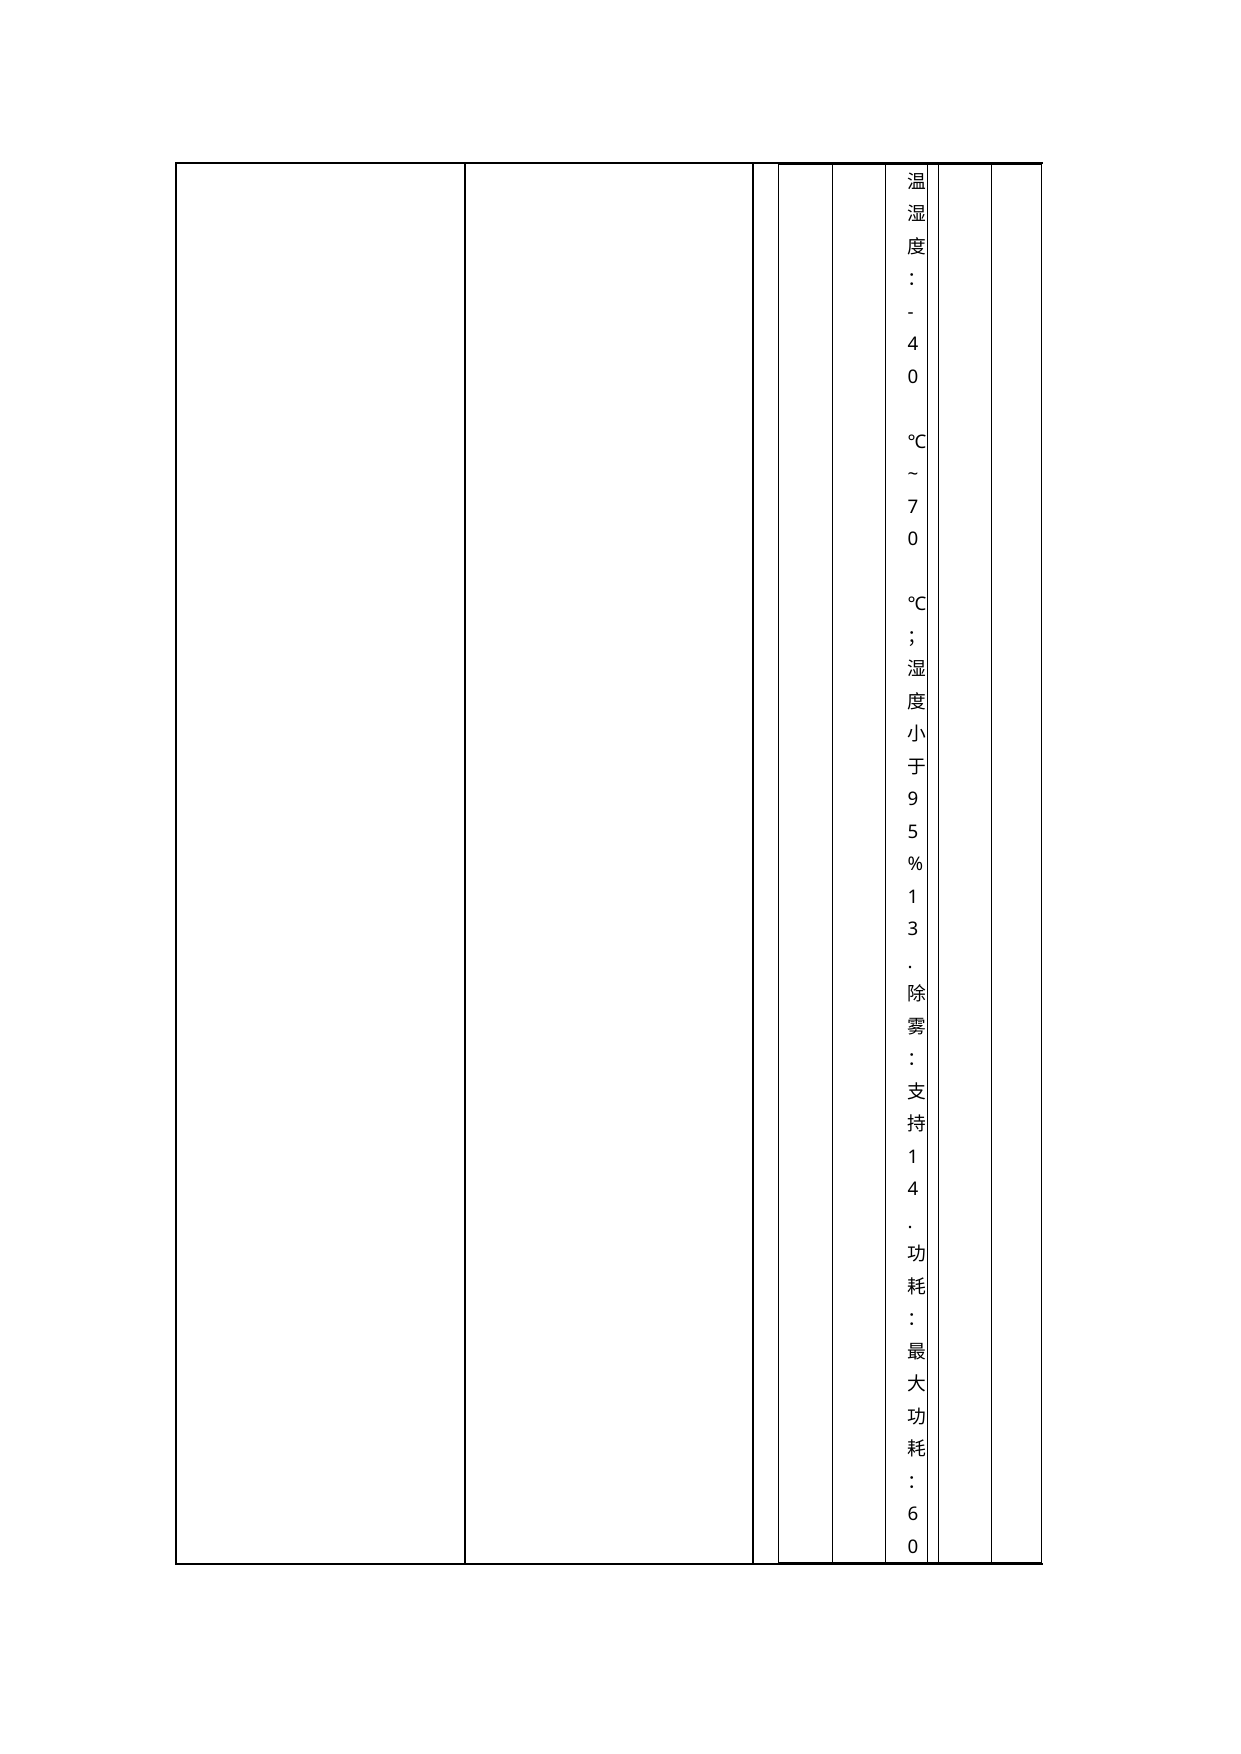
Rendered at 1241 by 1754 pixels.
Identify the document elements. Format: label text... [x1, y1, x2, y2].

table_cell [779, 165, 832, 1562]
table_cell 1 [177, 164, 464, 1563]
table_cell [886, 165, 927, 1562]
table_cell [928, 165, 938, 1562]
table_cell [466, 164, 752, 1563]
table_cell [992, 165, 1041, 1562]
table_cell [754, 164, 778, 1563]
table_cell [939, 165, 991, 1562]
table_cell [833, 165, 885, 1562]
